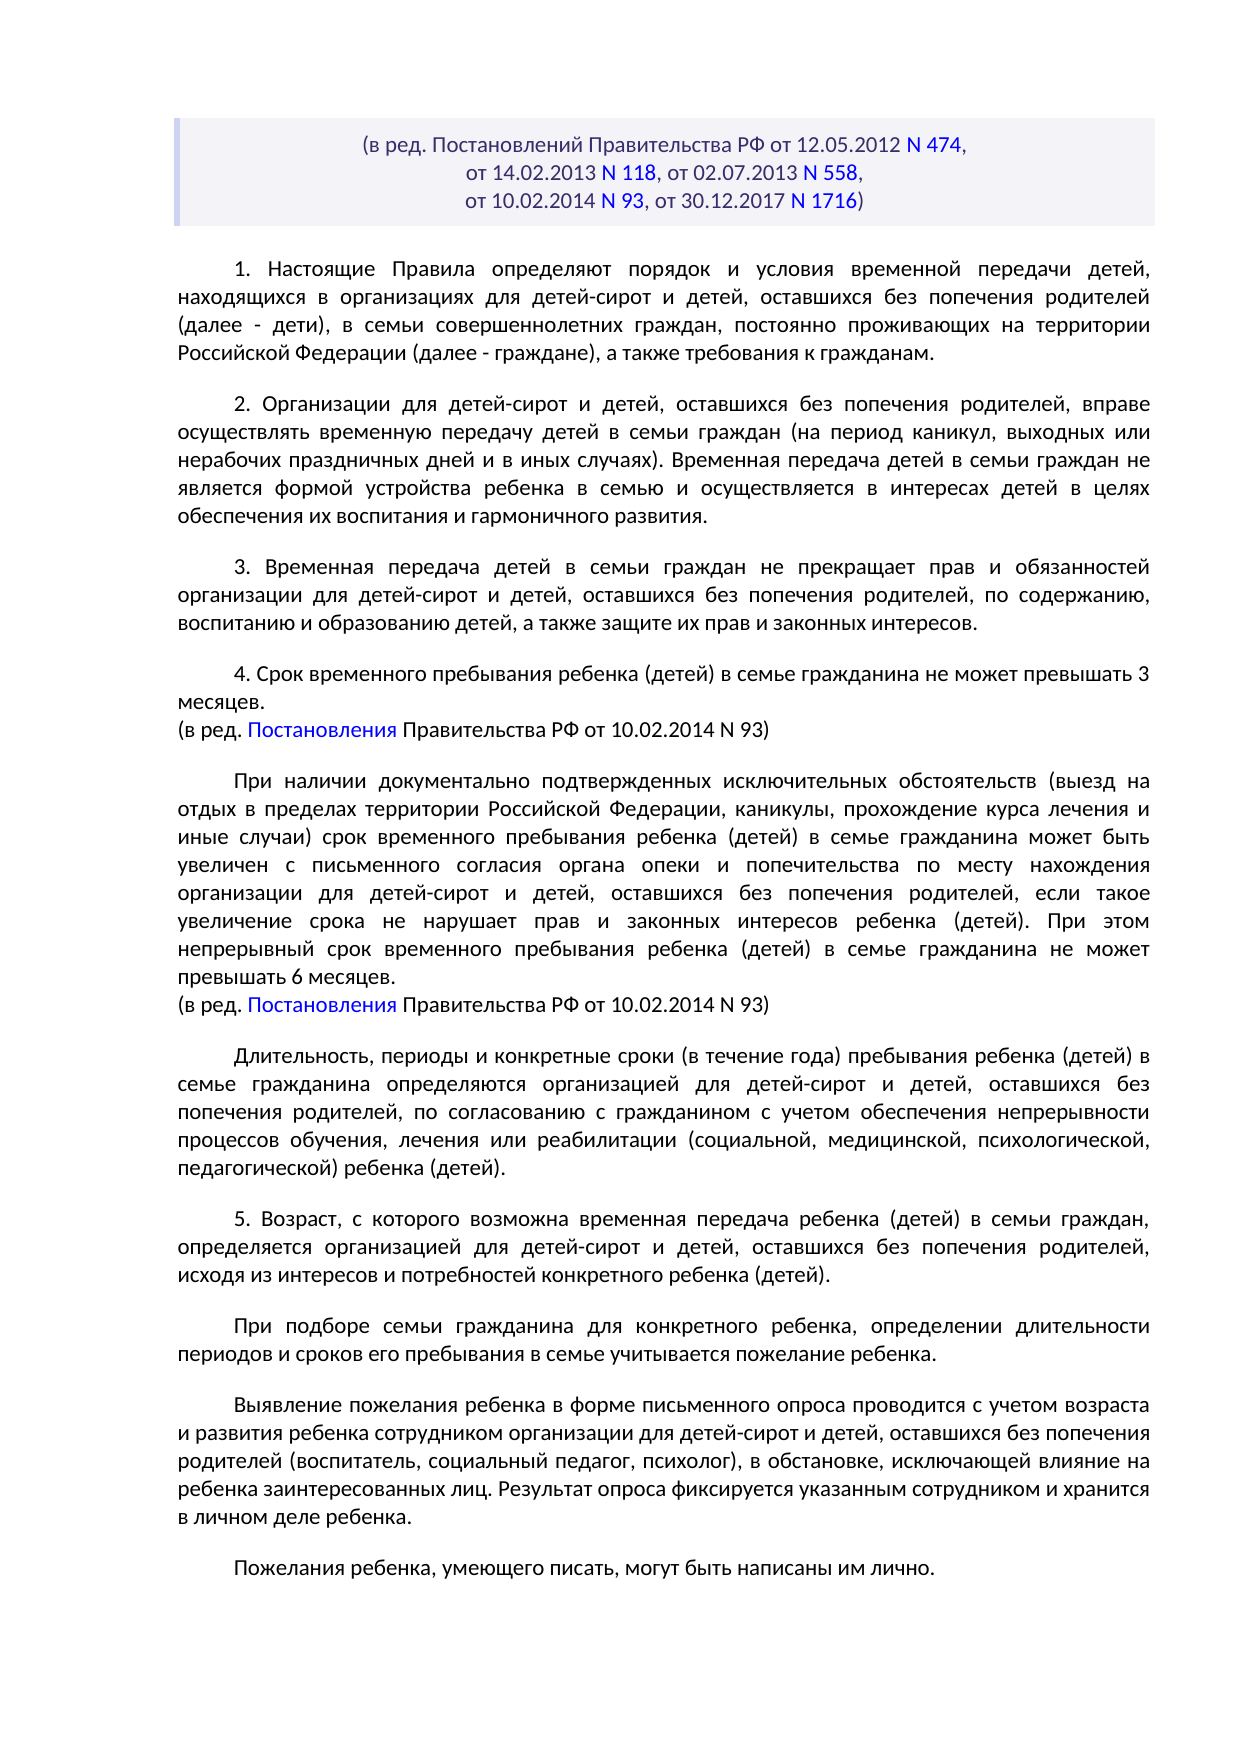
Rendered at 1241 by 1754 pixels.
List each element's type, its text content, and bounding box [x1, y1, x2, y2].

text (в ред. Постановления Правительства РФ от 10.02.2014 N 93) [177, 990, 1152, 1018]
text При подборе семьи гражданина для конкретного ребенка, определении длительности периодов и сроков его пребывания в семье учитывается пожелание ребенка. [177, 1311, 1152, 1367]
text Выявление пожелания ребенка в форме письменного опроса проводится с учетом возраста и развития ребенка сотрудником организации для детей-сирот и детей, оставшихся без попечения родителей (воспитатель, социальный педагог, психолог), в обстановке, исключающей влияние на ребенка заинтересованных лиц. Результат опроса фиксируется указанным сотрудником и хранится в личном деле ребенка. [177, 1390, 1152, 1530]
text Длительность, периоды и конкретные сроки (в течение года) пребывания ребенка (детей) в семье гражданина определяются организацией для детей-сирот и детей, оставшихся без попечения родителей, по согласованию с гражданином с учетом обеспечения непрерывности процессов обучения, лечения или реабилитации (социальной, медицинской, психологической, педагогической) ребенка (детей). [177, 1041, 1152, 1181]
text 1. Настоящие Правила определяют порядок и условия временной передачи детей, находящихся в организациях для детей-сирот и детей, оставшихся без попечения родителей (далее - дети), в семьи совершеннолетних граждан, постоянно проживающих на территории Российской Федерации (далее - граждане), а также требования к гражданам. [177, 254, 1152, 366]
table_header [180, 118, 1149, 226]
text (в ред. Постановления Правительства РФ от 10.02.2014 N 93) [177, 715, 1152, 743]
text 5. Возраст, с которого возможна временная передача ребенка (детей) в семьи граждан, определяется организацией для детей-сирот и детей, оставшихся без попечения родителей, исходя из интересов и потребностей конкретного ребенка (детей). [177, 1204, 1152, 1288]
text 3. Временная передача детей в семьи граждан не прекращает прав и обязанностей организации для детей-сирот и детей, оставшихся без попечения родителей, по содержанию, воспитанию и образованию детей, а также защите их прав и законных интересов. [177, 552, 1152, 636]
text 4. Срок временного пребывания ребенка (детей) в семье гражданина не может превышать 3 месяцев. [177, 659, 1152, 715]
text При наличии документально подтвержденных исключительных обстоятельств (выезд на отдых в пределах территории Российской Федерации, каникулы, прохождение курса лечения и иные случаи) срок временного пребывания ребенка (детей) в семье гражданина может быть увеличен с письменного согласия органа опеки и попечительства по месту нахождения организации для детей-сирот и детей, оставшихся без попечения родителей, если такое увеличение срока не нарушает прав и законных интересов ребенка (детей). При этом непрерывный срок временного пребывания ребенка (детей) в семье гражданина не может превышать 6 месяцев. [177, 766, 1152, 990]
text Пожелания ребенка, умеющего писать, могут быть написаны им лично. [177, 1553, 1152, 1581]
text 2. Организации для детей-сирот и детей, оставшихся без попечения родителей, вправе осуществлять временную передачу детей в семьи граждан (на период каникул, выходных или нерабочих праздничных дней и в иных случаях). Временная передача детей в семьи граждан не является формой устройства ребенка в семью и осуществляется в интересах детей в целях обеспечения их воспитания и гармоничного развития. [177, 389, 1152, 529]
